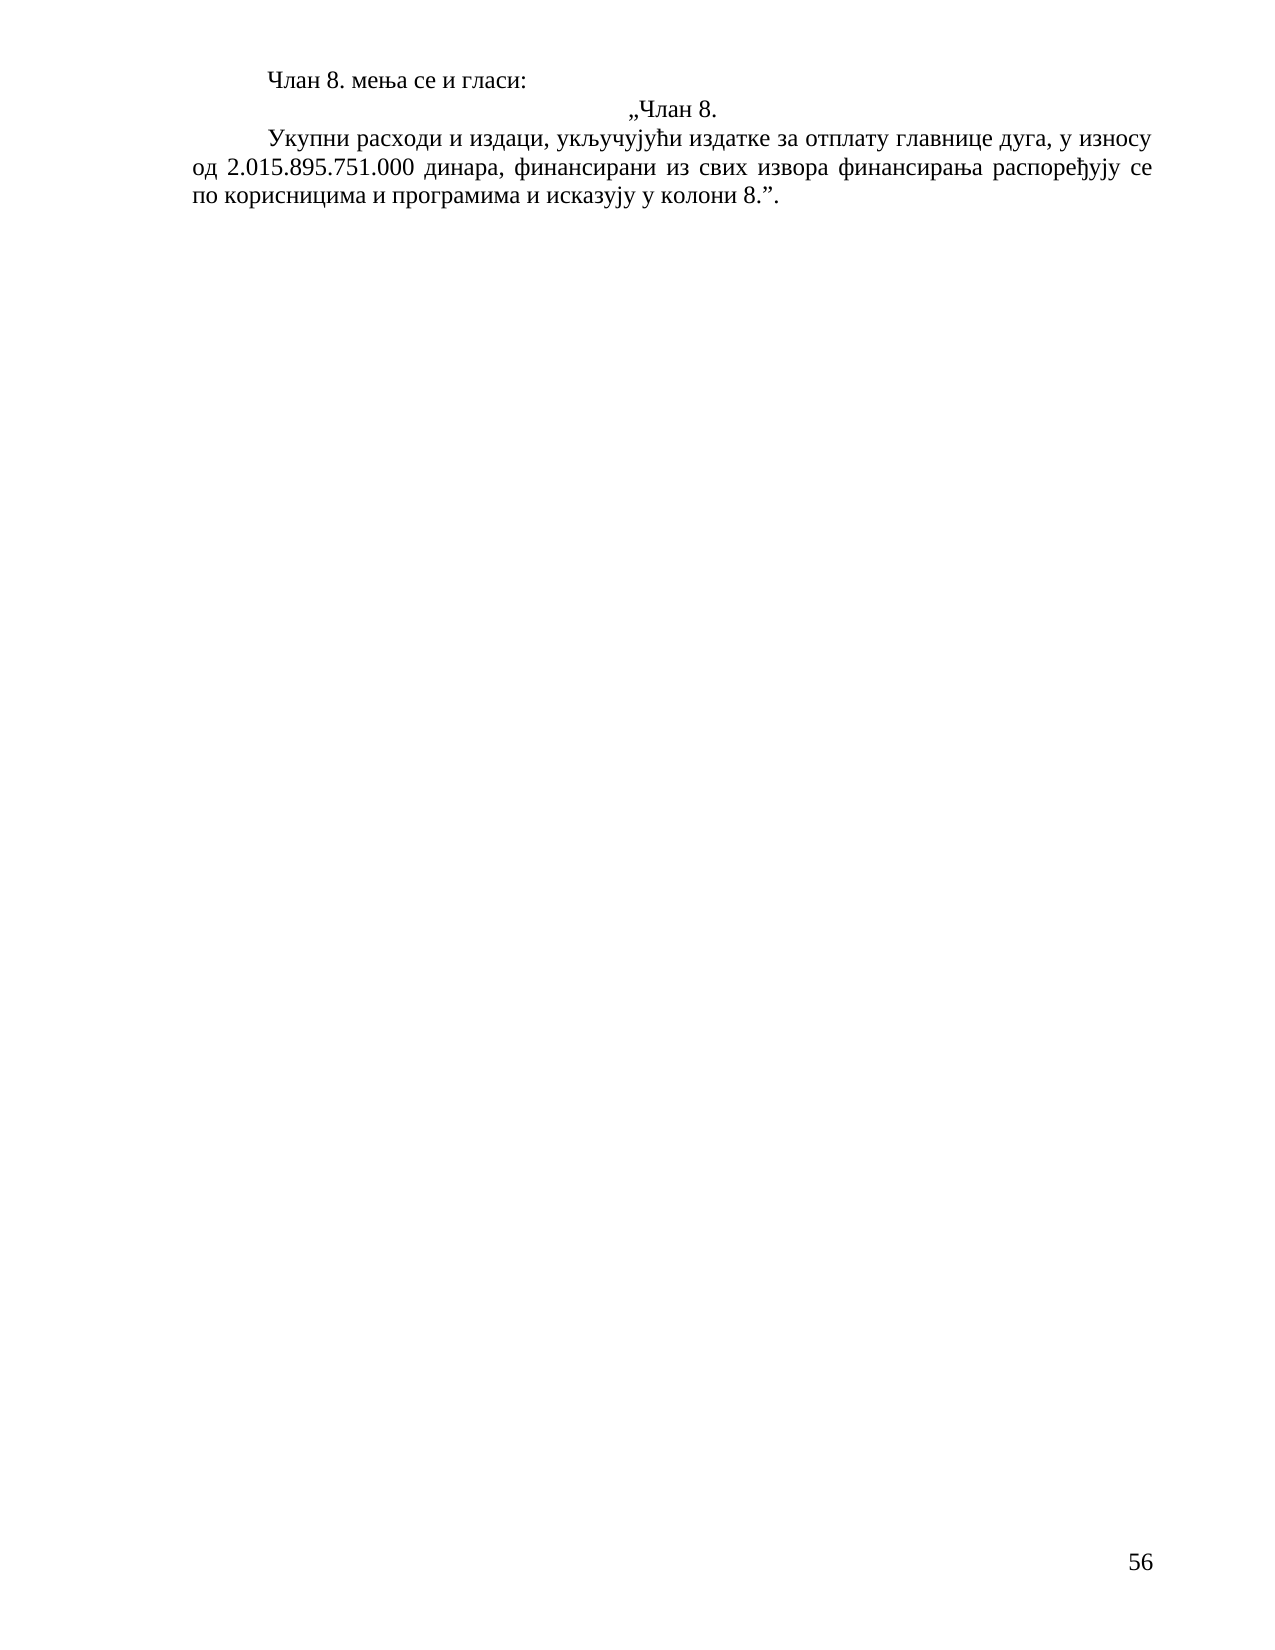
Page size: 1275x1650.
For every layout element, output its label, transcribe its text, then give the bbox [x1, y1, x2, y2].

text Члан 8. мења се и гласи: [192, 66, 1153, 94]
text Укупни расходи и издаци, укључујући издатке за отплату главнице дуга, у износу од 2.015.895.751.000 динара, финансирани из свих извора финансирања распоређују се по корисницима и програмима и исказују у колони 8.”. [192, 123, 1153, 209]
text „Члан 8. [192, 94, 1153, 123]
